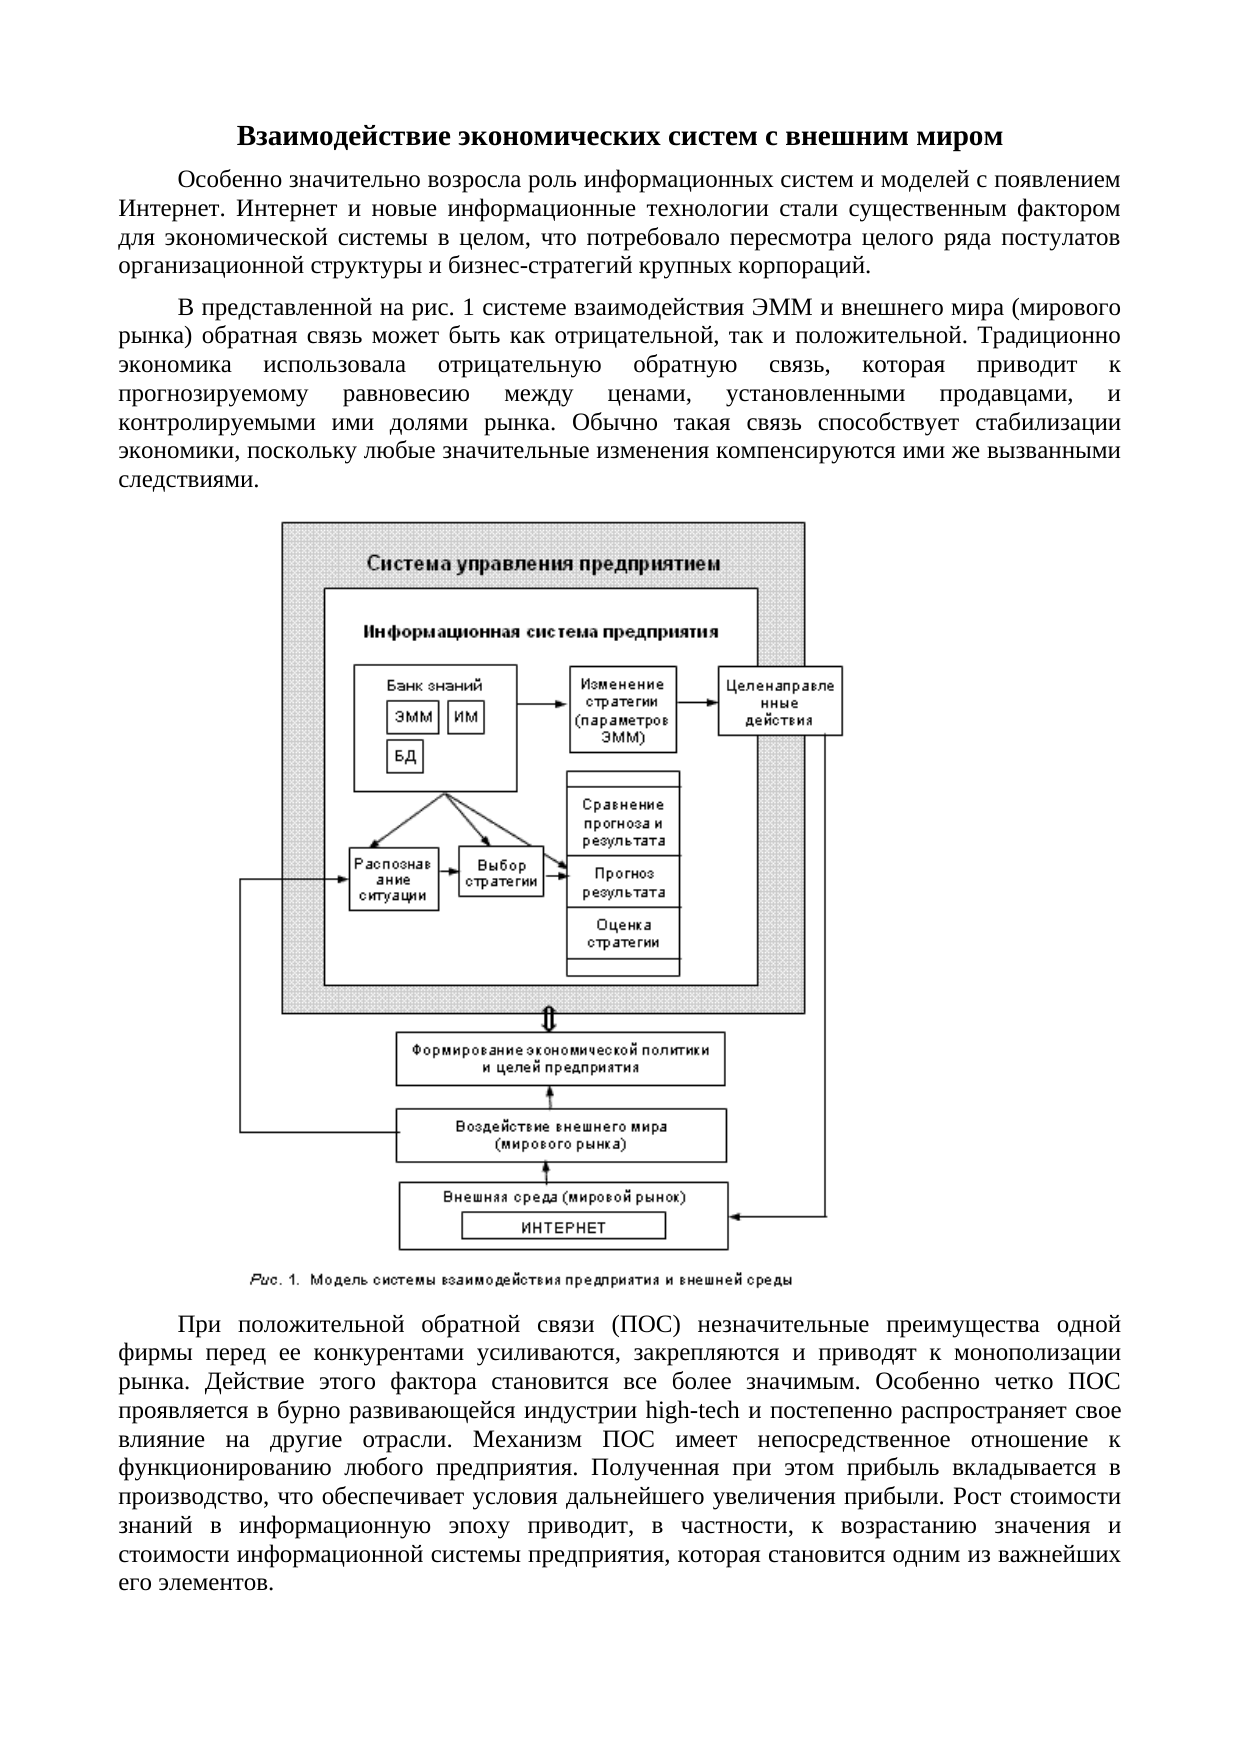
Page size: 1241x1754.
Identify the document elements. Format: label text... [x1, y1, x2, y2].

picture [177, 505, 898, 1296]
text Взаимодействие экономических систем с внешним миром [118, 118, 1122, 152]
text Особенно значительно возросла роль информационных систем и моделей с появлением Интернет. Интернет и новые информационные технологии стали существенным фактором для экономической системы в целом, что потребовало пересмотра целого ряда постулатов организационной структуры и бизнес-стратегий крупных корпораций. [118, 164, 1122, 279]
text В представленной на рис. 1 системе взаимодействия ЭММ и внешнего мира (мирового рынка) обратная связь может быть как отрицательной, так и положительной. Традиционно экономика использовала отрицательную обратную связь, которая приводит к прогнозируемому равновесию между ценами, установленными продавцами, и контролируемыми ими долями рынка. Обычно такая связь способствует стабилизации экономики, поскольку любые значительные изменения компенсируются ими же вызванными следствиями. [118, 292, 1122, 493]
text При положительной обратной связи (ПОС) незначительные преимущества одной фирмы перед ее конкурентами усиливаются, закрепляются и приводят к монополизации рынка. Действие этого фактора становится все более значимым. Особенно четко ПОС проявляется в бурно развивающейся индустрии high-tech и постепенно распространяет свое влияние на другие отрасли. Механизм ПОС имеет непосредственное отношение к функционированию любого предприятия. Полученная при этом прибыль вкладывается в производство, что обеспечивает условия дальнейшего увеличения прибыли. Рост стоимости знаний в информационную эпоху приводит, в частности, к возрастанию значения и стоимости информационной системы предприятия, которая становится одним из важнейших его элементов. [118, 1309, 1122, 1596]
